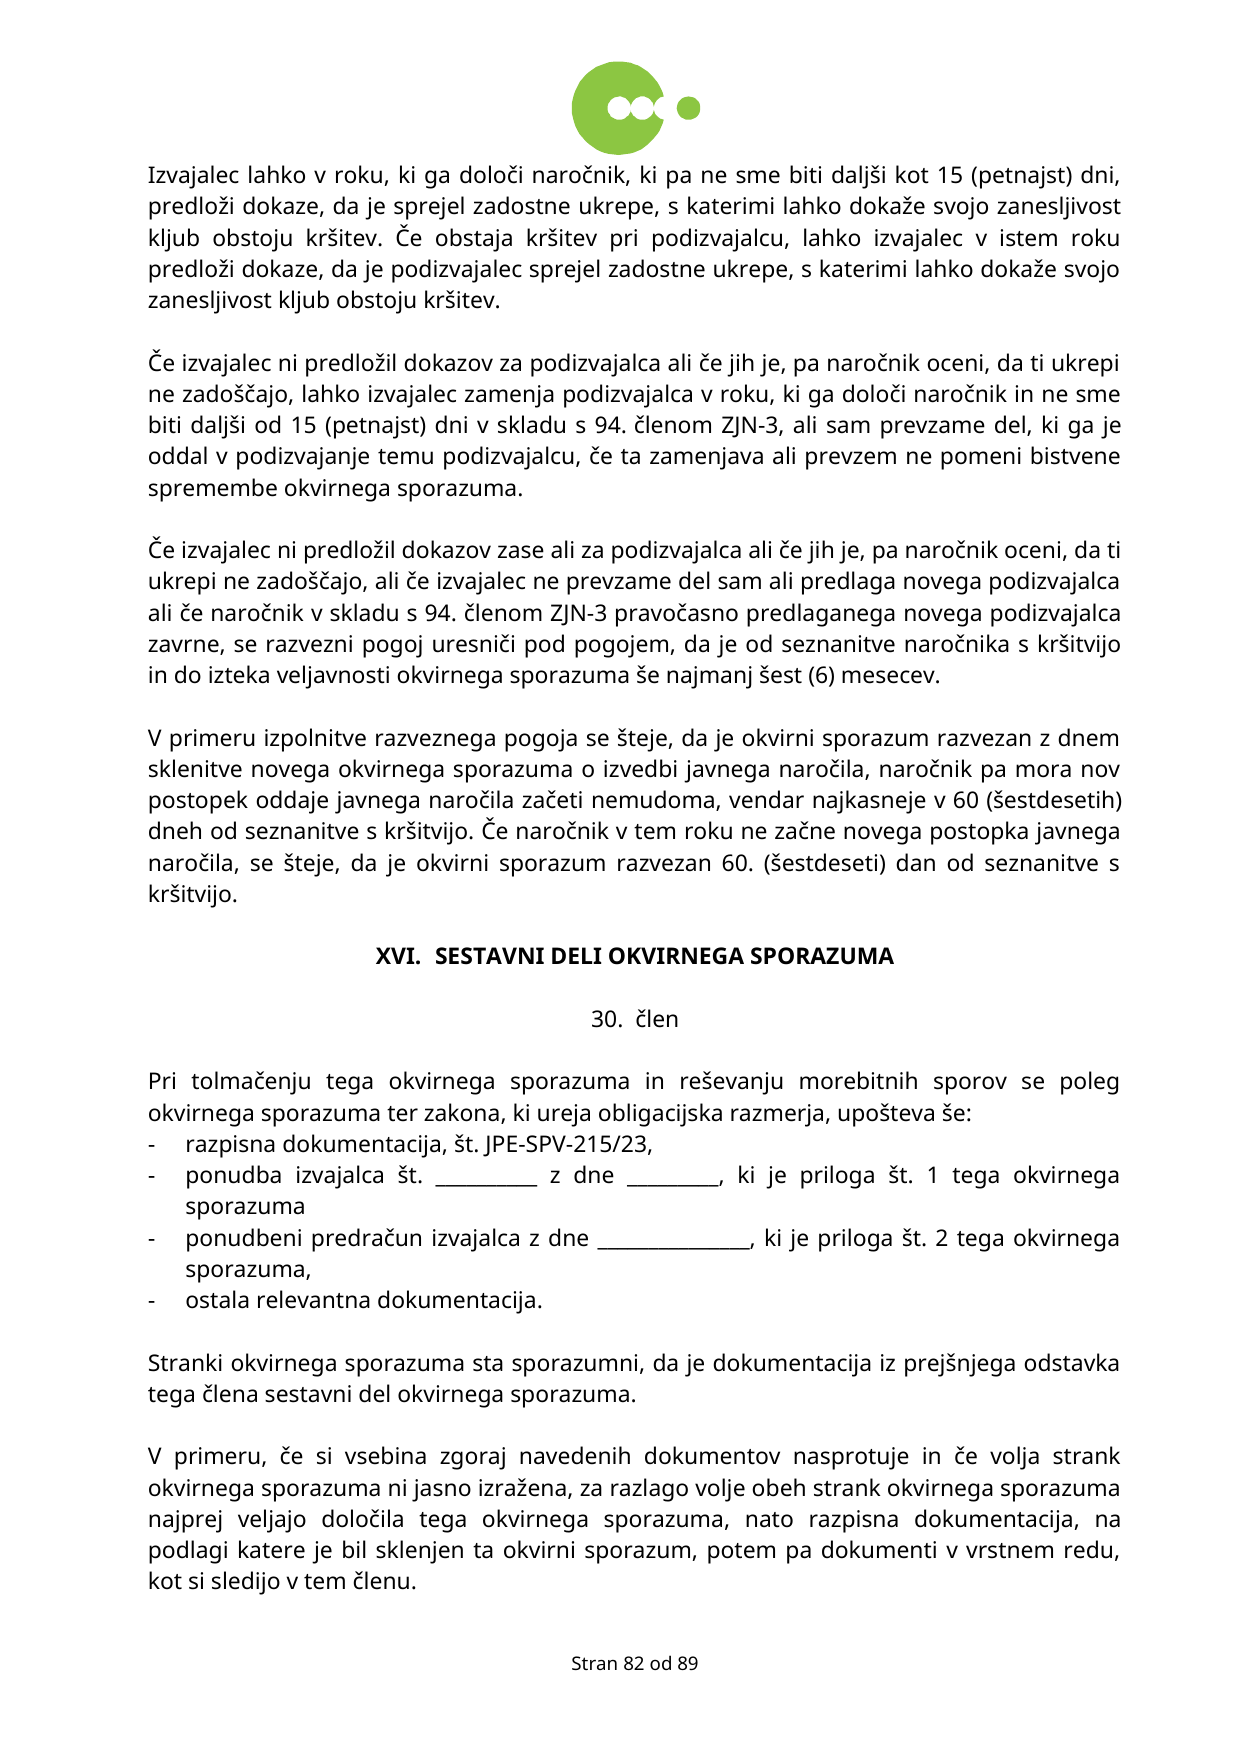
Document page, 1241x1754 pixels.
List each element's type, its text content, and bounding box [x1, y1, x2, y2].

text Izvajalec lahko v roku, ki ga določi naročnik, ki pa ne sme biti daljši kot 15 (petnajst) dni, predloži dokaze, da je sprejel zadostne ukrepe, s katerimi lahko dokaže svojo zanesljivost kljub obstoju kršitev. Če obstaja kršitev pri podizvajalcu, lahko izvajalec v istem roku predloži dokaze, da je podizvajalec sprejel zadostne ukrepe, s katerimi lahko dokaže svojo zanesljivost kljub obstoju kršitev. [148, 159, 1122, 315]
text Če izvajalec ni predložil dokazov zase ali za podizvajalca ali če jih je, pa naročnik oceni, da ti ukrepi ne zadoščajo, ali če izvajalec ne prevzame del sam ali predlaga novega podizvajalca ali če naročnik v skladu s 94. členom ZJN-3 pravočasno predlaganega novega podizvajalca zavrne, se razvezni pogoj uresniči pod pogojem, da je od seznanitve naročnika s kršitvijo in do izteka veljavnosti okvirnega sporazuma še najmanj šest (6) mesecev. [148, 534, 1122, 690]
list ostala relevantna dokumentacija. [148, 1284, 1122, 1315]
text Pri tolmačenju tega okvirnega sporazuma in reševanju morebitnih sporov se poleg okvirnega sporazuma ter zakona, ki ureja obligacijska razmerja, upošteva še: [148, 1065, 1122, 1128]
list ponudbeni predračun izvajalca z dne _______________, ki je priloga št. 2 tega okvirnega sporazuma, [148, 1222, 1122, 1284]
text V primeru izpolnitve razveznega pogoja se šteje, da je okvirni sporazum razvezan z dnem sklenitve novega okvirnega sporazuma o izvedbi javnega naročila, naročnik pa mora nov postopek oddaje javnega naročila začeti nemudoma, vendar najkasneje v 60 (šestdesetih) dneh od seznanitve s kršitvijo. Če naročnik v tem roku ne začne novega postopka javnega naročila, se šteje, da je okvirni sporazum razvezan 60. (šestdeseti) dan od seznanitve s kršitvijo. [148, 722, 1122, 909]
text Če izvajalec ni predložil dokazov za podizvajalca ali če jih je, pa naročnik oceni, da ti ukrepi ne zadoščajo, lahko izvajalec zamenja podizvajalca v roku, ki ga določi naročnik in ne sme biti daljši od 15 (petnajst) dni v skladu s 94. členom ZJN-3, ali sam prevzame del, ki ga je oddal v podizvajanje temu podizvajalcu, če ta zamenjava ali prevzem ne pomeni bistvene spremembe okvirnega sporazuma. [148, 347, 1122, 503]
list SESTAVNI DELI OKVIRNEGA SPORAZUMA [148, 940, 1122, 972]
text V primeru, če si vsebina zgoraj navedenih dokumentov nasprotuje in če volja strank okvirnega sporazuma ni jasno izražena, za razlago volje obeh strank okvirnega sporazuma najprej veljajo določila tega okvirnega sporazuma, nato razpisna dokumentacija, na podlagi katere je bil sklenjen ta okvirni sporazum, potem pa dokumenti v vrstnem redu, kot si sledijo v tem členu. [148, 1440, 1122, 1597]
text Stranki okvirnega sporazuma sta sporazumni, da je dokumentacija iz prejšnjega odstavka tega člena sestavni del okvirnega sporazuma. [148, 1347, 1122, 1409]
list člen [148, 1003, 1122, 1034]
list razpisna dokumentacija, št. JPE-SPV-215/23, [148, 1128, 1122, 1159]
list ponudba izvajalca št. __________ z dne _________, ki je priloga št. 1 tega okvirnega sporazuma [148, 1159, 1122, 1222]
